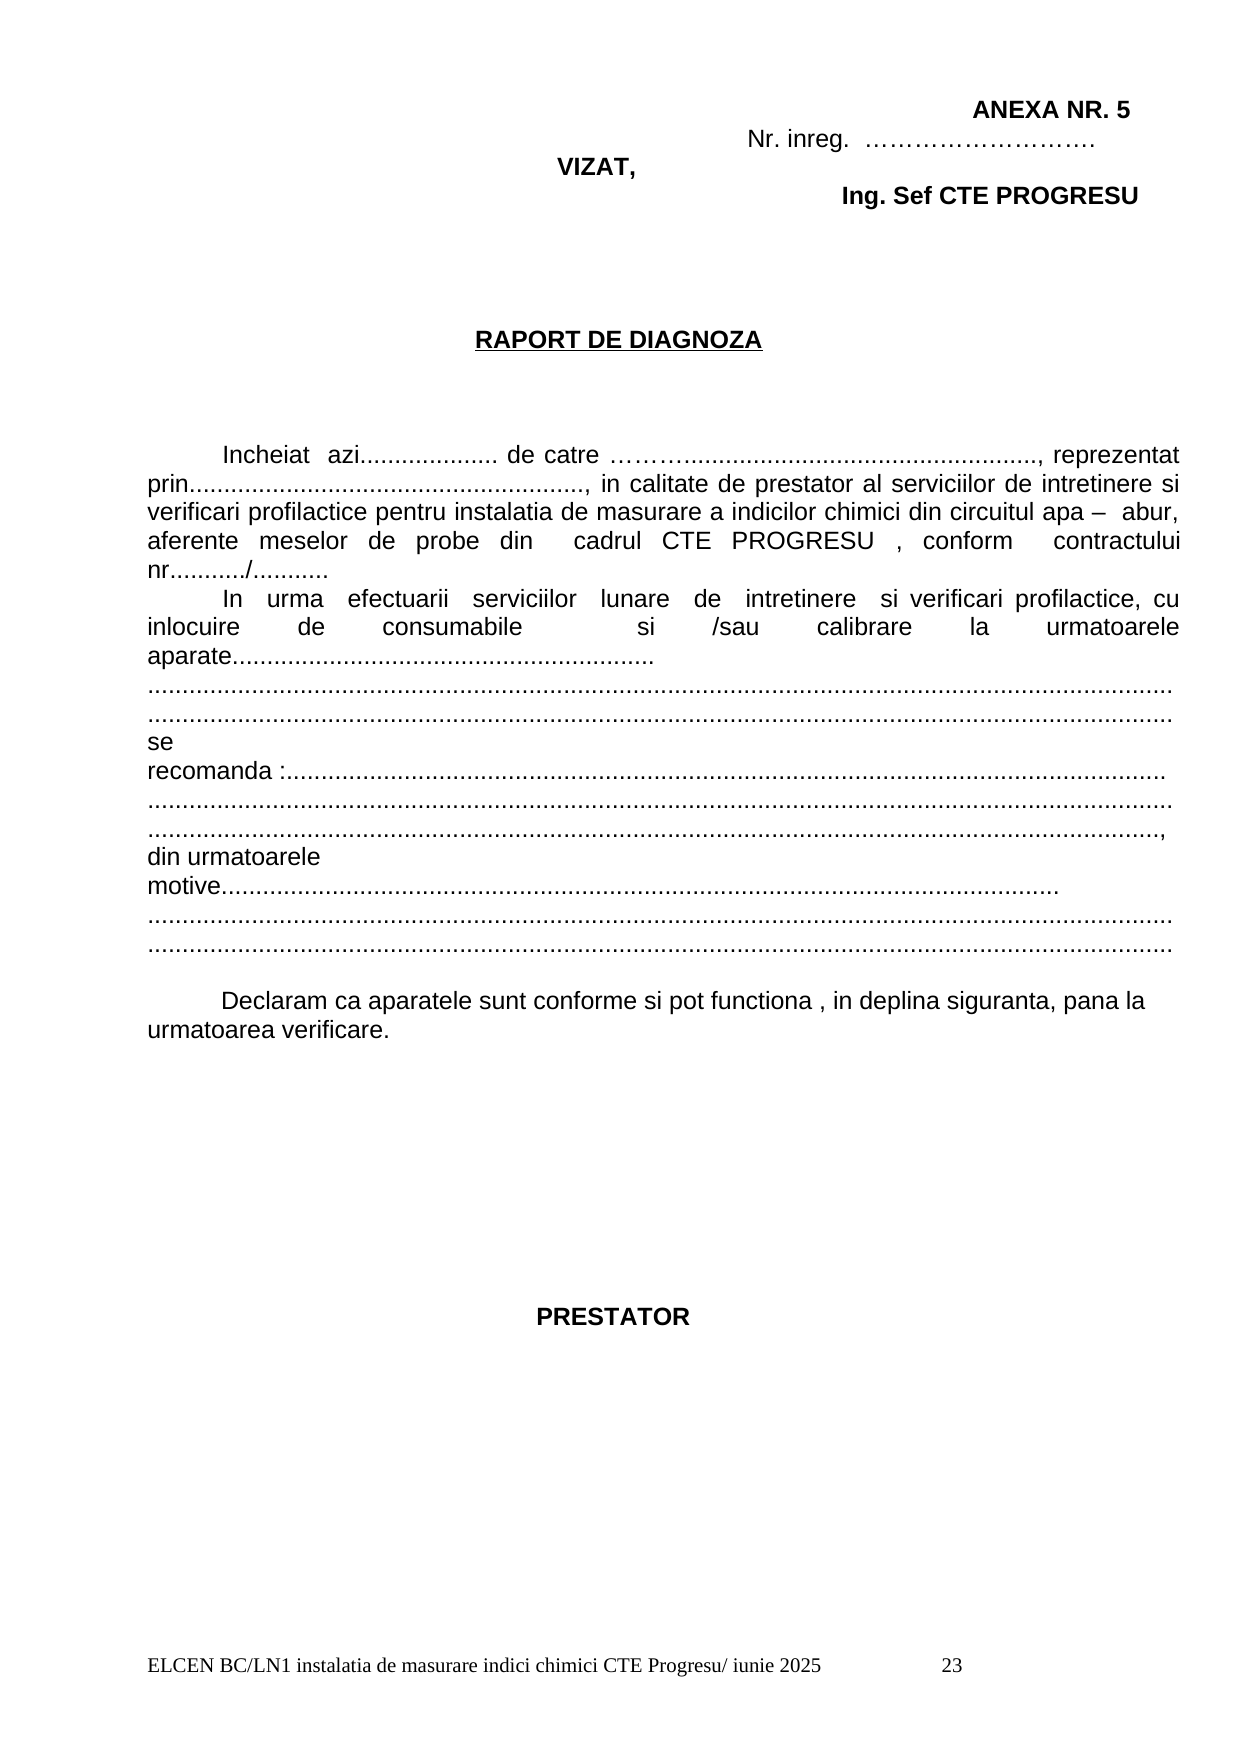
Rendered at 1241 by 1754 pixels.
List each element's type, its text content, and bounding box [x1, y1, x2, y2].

text .................................................................................................................................................... [147, 670, 1181, 699]
text Declaram ca aparatele sunt conforme si pot functiona , in deplina siguranta, pana la urmatoarea verificare. [147, 986, 1181, 1044]
text .................................................................................................................................................... [147, 900, 1181, 929]
text Incheiat azi.................... de catre ………..................................................., reprezentat prin........................................................., in calitate de prestator al serviciilor de intretinere si verificari profilactice pentru instalatia de masurare a indicilor chimici din circuitul apa – abur, aferente meselor de probe din cadrul CTE PROGRESU , conform contractului nr.........../........... [147, 440, 1181, 584]
text PRESTATOR [147, 1302, 1181, 1331]
text .................................................................................................................................................., din urmatoarele motive......................................................................................................................... [147, 814, 1181, 900]
text .................................................................................................................................................... [147, 929, 1181, 957]
text RAPORT DE DIAGNOZA [147, 325, 1181, 354]
text .................................................................................................................................................... [147, 699, 1181, 727]
text In urma efectuarii serviciilor lunare de intretinere si verificari profilactice, cu inlocuire de consumabile si /sau calibrare la urmatoarele aparate............................................................. [147, 584, 1181, 670]
text Ing. Sef CTE PROGRESU [147, 181, 1181, 210]
text Nr. inreg. ………………………. VIZAT, [147, 124, 1181, 181]
text se recomanda :............................................................................................................................... [147, 727, 1181, 785]
text .................................................................................................................................................... [147, 785, 1181, 814]
text ANEXA NR. 5 [897, 95, 1181, 124]
